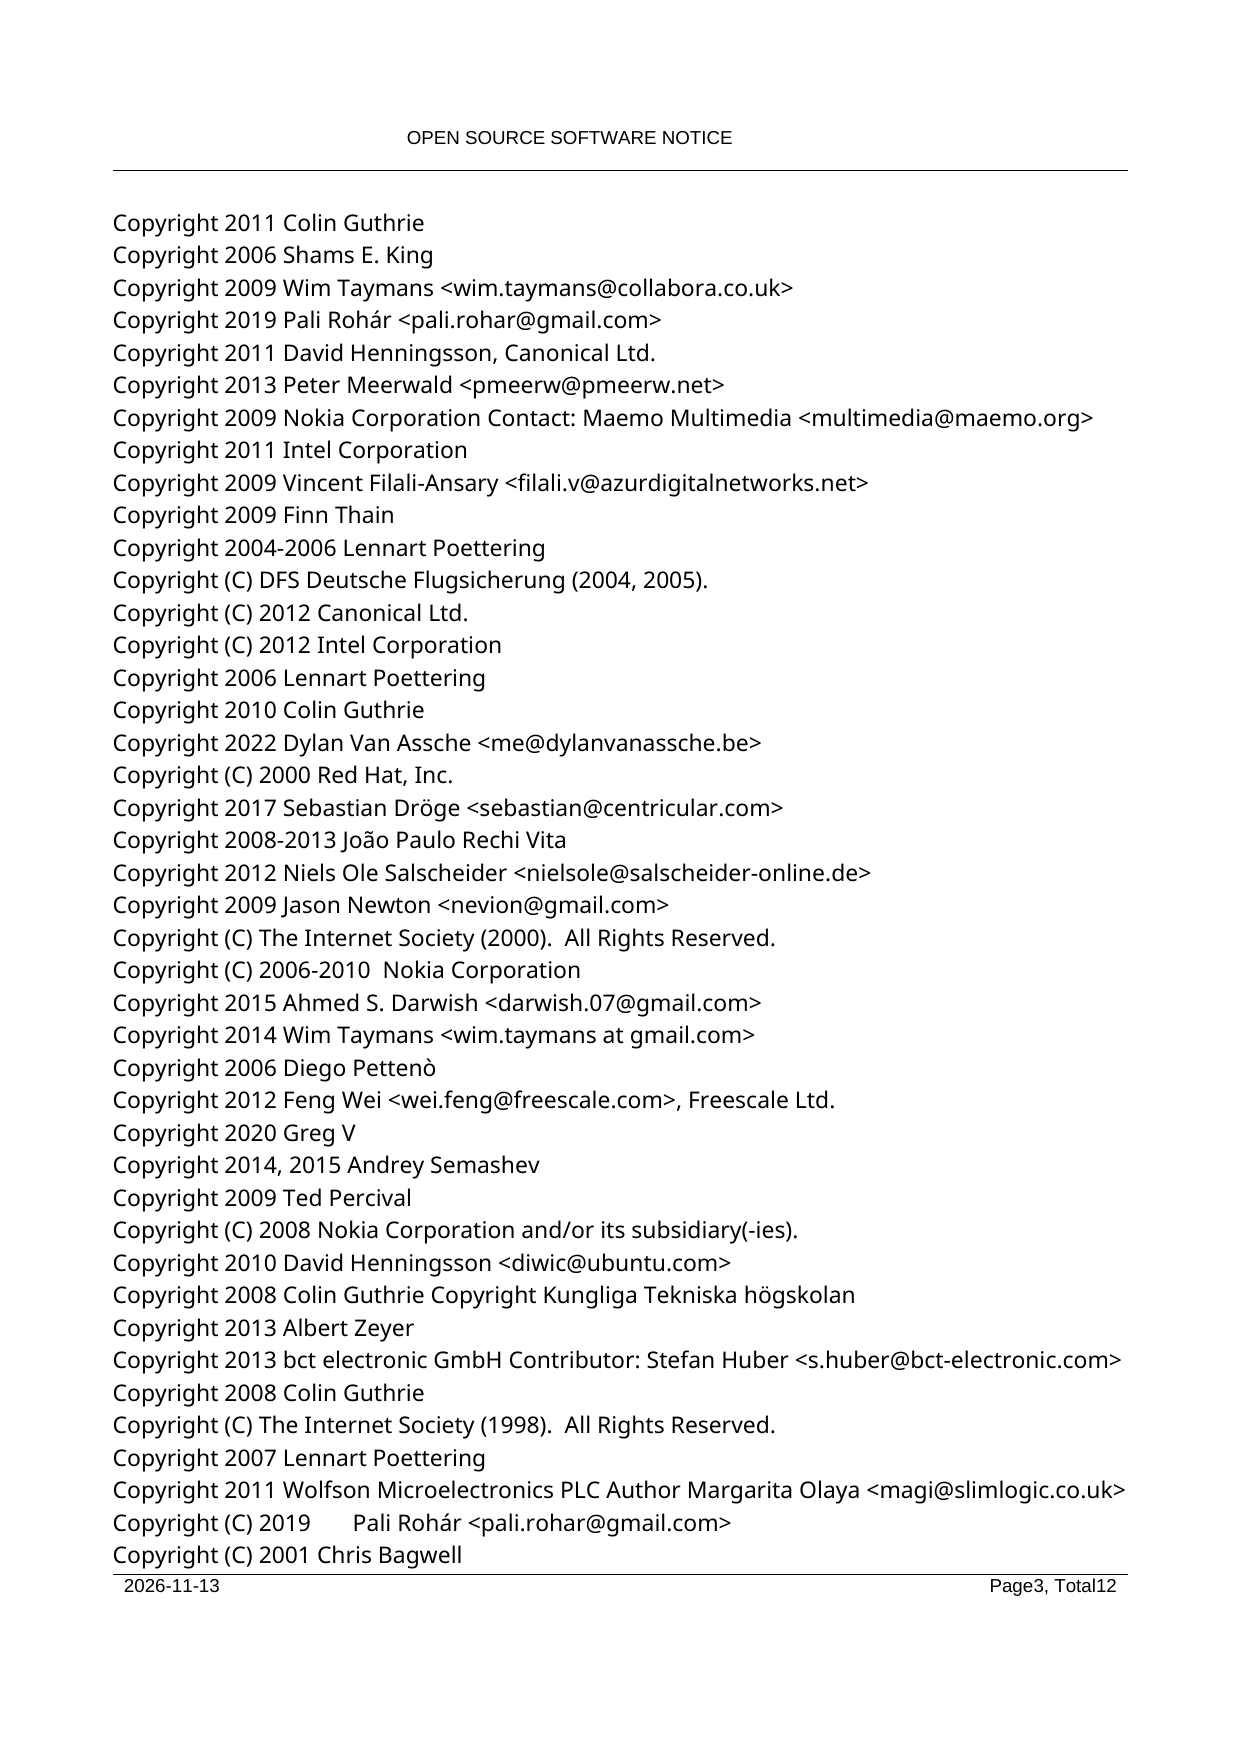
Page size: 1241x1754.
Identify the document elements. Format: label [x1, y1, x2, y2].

text [112, 206, 1128, 1571]
